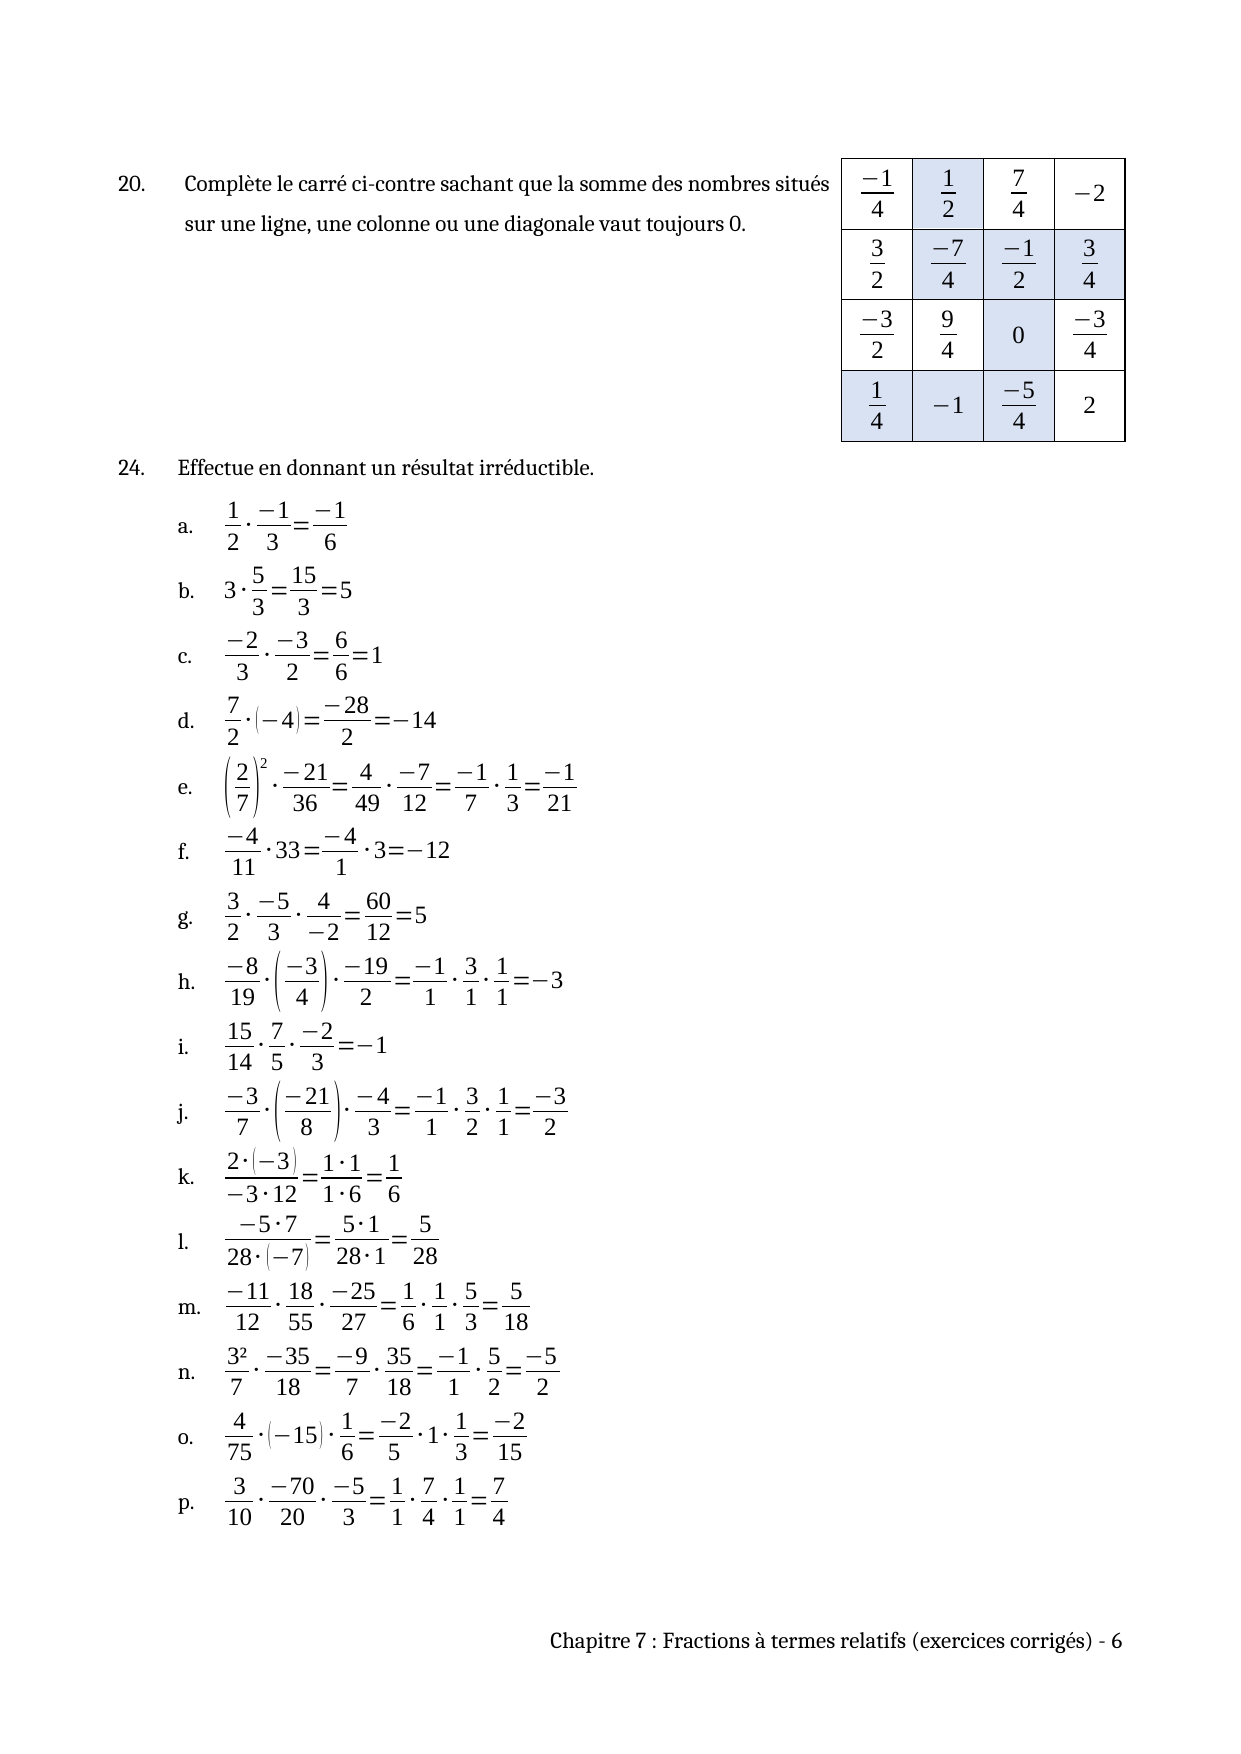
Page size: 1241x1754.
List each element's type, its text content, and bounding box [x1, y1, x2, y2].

table_cell f. [177, 820, 213, 884]
table_header Complète le carré ci-contre sachant que la somme des nombres situés sur une ligne, une colonne ou une diagonale vaut toujours 0. [118, 158, 841, 441]
list Effectue en donnant un résultat irréductible. [118, 454, 1122, 481]
table_cell [842, 230, 912, 299]
table_cell [213, 559, 1122, 624]
table_cell [984, 300, 1054, 370]
table_cell c. [177, 624, 213, 689]
table_cell [213, 624, 1122, 689]
table_cell n. [177, 1340, 213, 1404]
table_cell k. [177, 1145, 213, 1209]
table_cell [213, 1340, 1122, 1404]
table_cell [842, 371, 912, 441]
table_cell [913, 230, 983, 299]
table_cell b. [177, 559, 213, 624]
table_cell [1055, 371, 1124, 441]
table_cell [1055, 230, 1124, 299]
table_header [213, 494, 1122, 559]
table_cell [213, 1145, 1122, 1209]
table_cell d. [177, 689, 213, 754]
table_cell [213, 1275, 1122, 1339]
table_cell [213, 820, 1122, 884]
table_cell [213, 950, 1122, 1014]
table_header [984, 159, 1054, 228]
table_cell [213, 1210, 1122, 1274]
table_cell [984, 371, 1054, 441]
table_cell [213, 1015, 1122, 1079]
table_cell e. [177, 754, 213, 819]
table_cell m. [177, 1275, 213, 1339]
table_header a. [177, 494, 213, 559]
table_cell [842, 300, 912, 370]
table_cell l. [177, 1210, 213, 1274]
table_header [1055, 159, 1124, 228]
table_cell [213, 1470, 1122, 1534]
table_cell j. [177, 1080, 213, 1144]
table_cell g. [177, 885, 213, 949]
table_cell h. [177, 950, 213, 1014]
table_cell [213, 1405, 1122, 1469]
table_cell p. [177, 1470, 213, 1534]
table_cell o. [177, 1405, 213, 1469]
table_cell [913, 371, 983, 441]
table_header [913, 159, 983, 228]
table_cell [913, 300, 983, 370]
table_cell [213, 689, 1122, 754]
table_cell [213, 885, 1122, 949]
table_header [842, 159, 912, 228]
table_cell [1055, 300, 1124, 370]
table_cell i. [177, 1015, 213, 1079]
table_cell [213, 1080, 1122, 1144]
table_cell [213, 754, 1122, 819]
table_cell [984, 230, 1054, 299]
